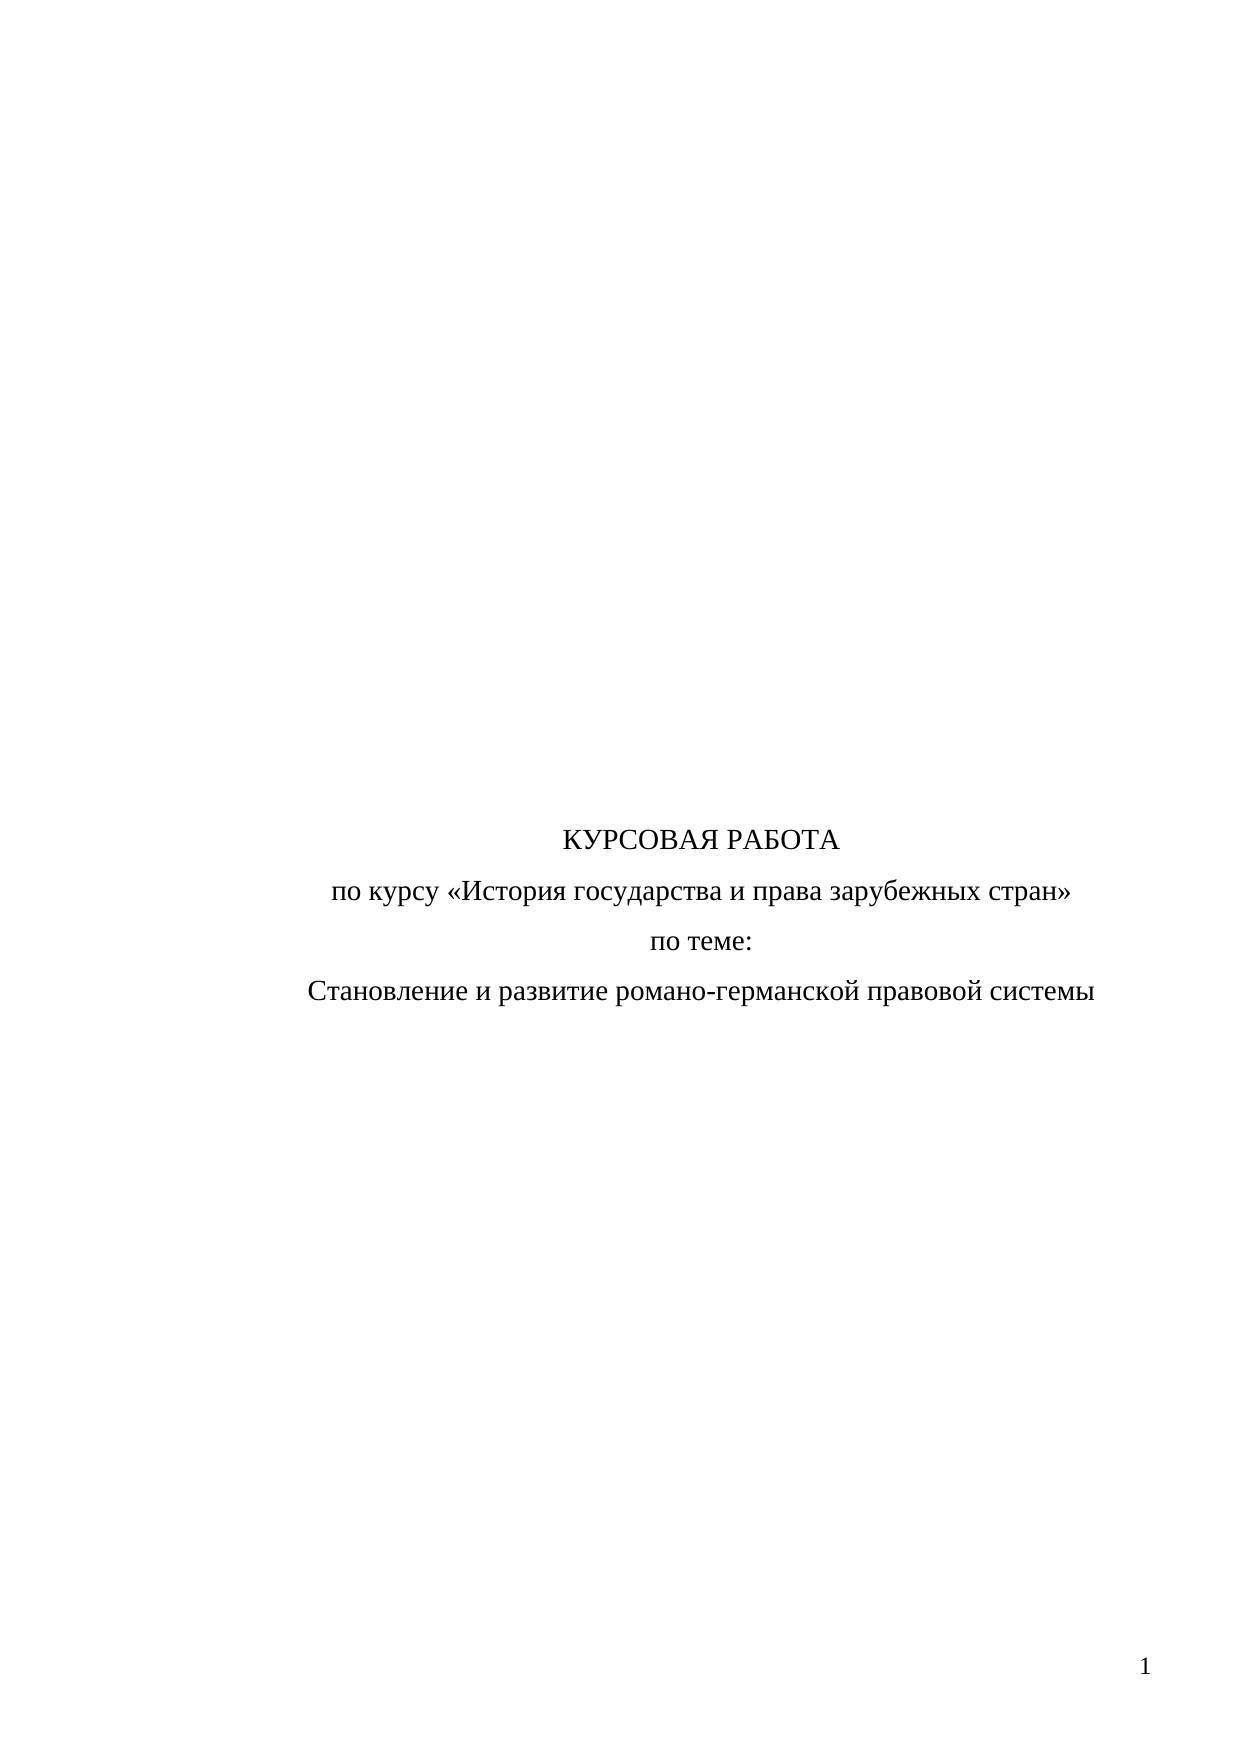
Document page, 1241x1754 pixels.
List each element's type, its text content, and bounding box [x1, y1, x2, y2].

text Становление и развитие романо-германской правовой системы [177, 973, 1152, 1007]
text КУРСОВАЯ РАБОТА [177, 822, 1152, 856]
text по курсу «История государства и права зарубежных стран» [177, 873, 1152, 906]
text по теме: [177, 923, 1152, 957]
